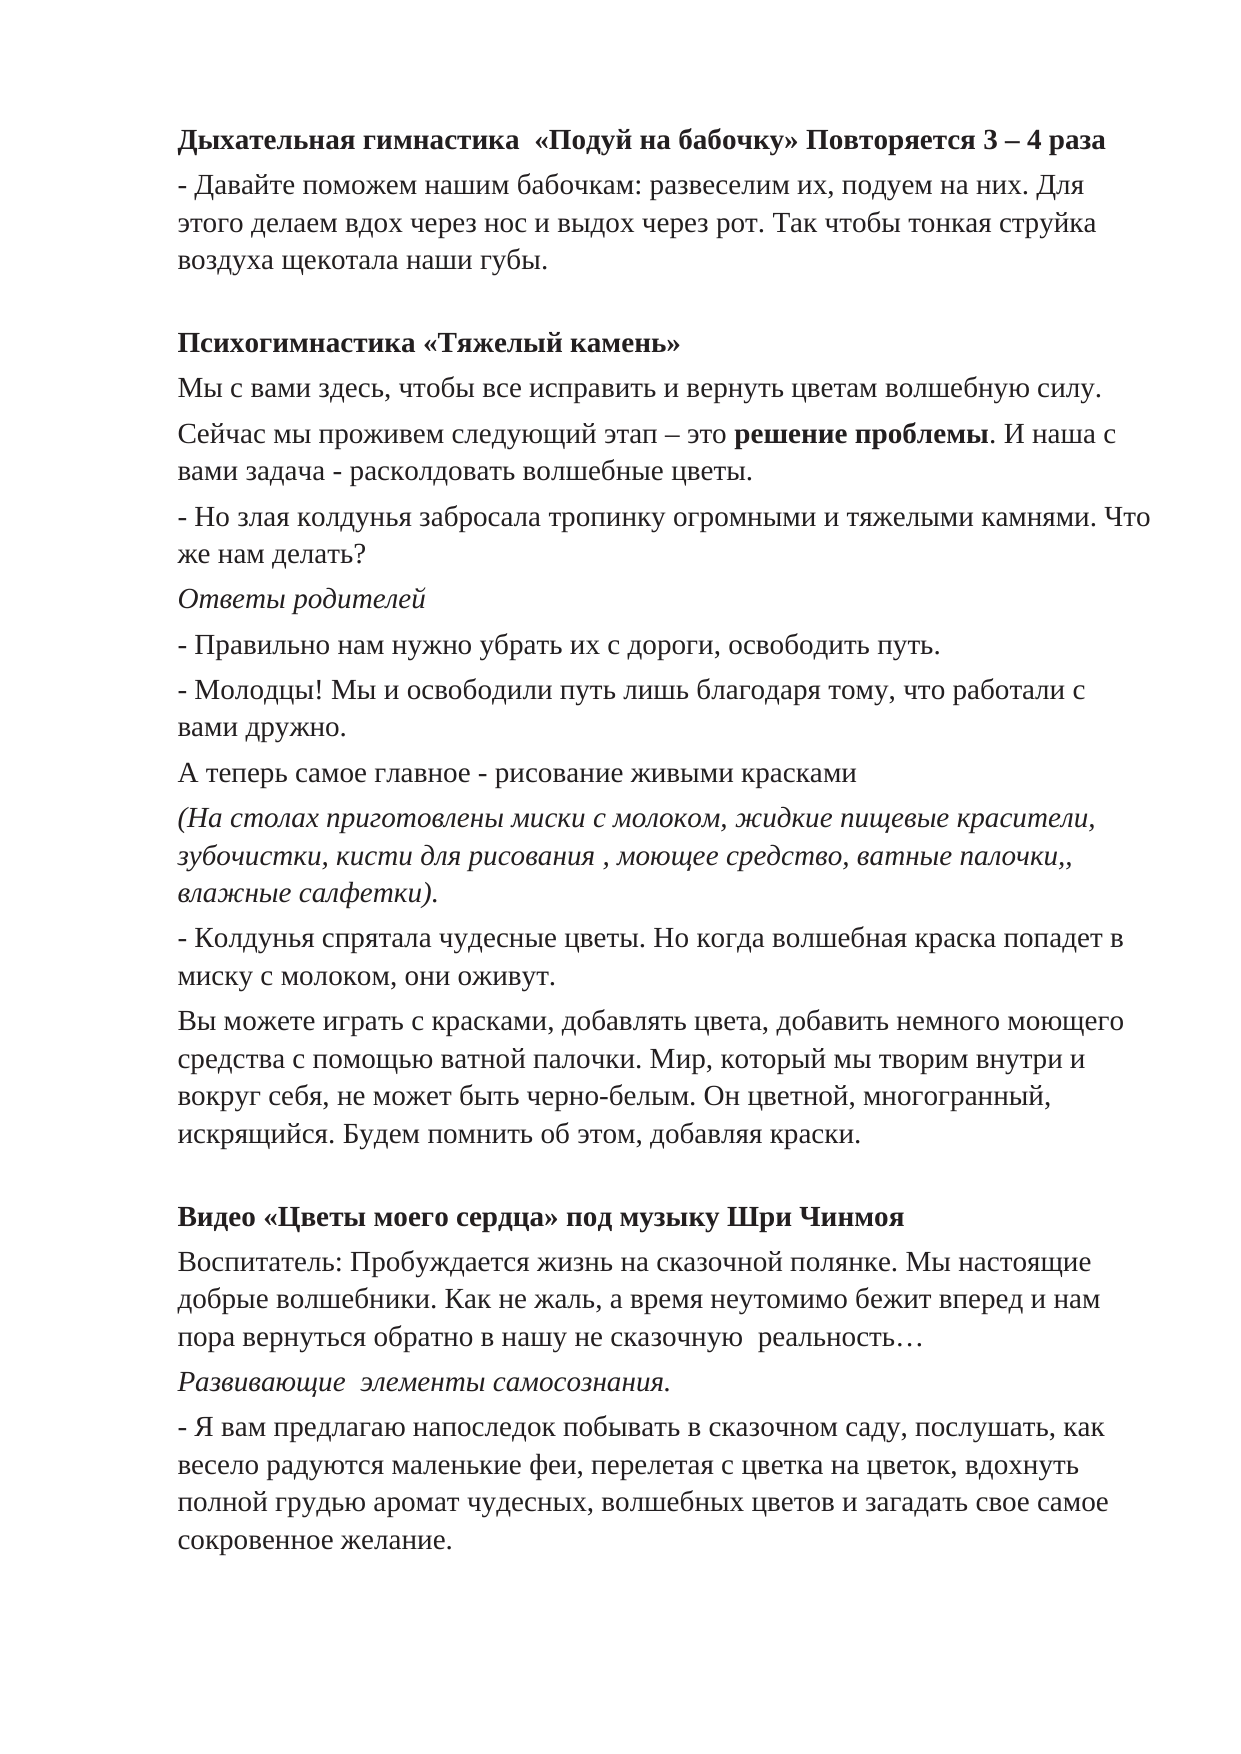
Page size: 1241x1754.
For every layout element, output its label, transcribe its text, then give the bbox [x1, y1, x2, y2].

text Дыхательная гимнастика «Подуй на бабочку» Повторяется 3 – 4 раза [177, 118, 1152, 156]
text - Давайте поможем нашим бабочкам: развеселим их, подуем на них. Для этого делаем вдох через нос и выдох через рот. Так чтобы тонкая струйка воздуха щекотала наши губы. [177, 163, 1152, 276]
text - Колдунья спрятала чудесные цветы. Но когда волшебная краска попадет в миску с молоком, они оживут. [177, 917, 1152, 992]
text Развивающие элементы самосознания. [177, 1360, 1152, 1398]
text Сейчас мы проживем следующий этап – это решение проблемы. И наша с вами задача - расколдовать волшебные цветы. [177, 412, 1152, 487]
text А теперь самое главное - рисование живыми красками [177, 751, 1152, 788]
text Видео «Цветы моего сердца» под музыку Шри Чинмоя [177, 1195, 1152, 1232]
text Ответы родителей [177, 577, 1152, 615]
text - Но злая колдунья забросала тропинку огромными и тяжелыми камнями. Что же нам делать? [177, 495, 1152, 570]
text (На столах приготовлены миски с молоком, жидкие пищевые красители, зубочистки, кисти для рисования , моющее средство, ватные палочки,, влажные салфетки). [177, 796, 1152, 909]
text Мы с вами здесь, чтобы все исправить и вернуть цветам волшебную силу. [177, 367, 1152, 404]
text - Я вам предлагаю напоследок побывать в сказочном саду, послушать, как весело радуются маленькие феи, перелетая с цветка на цветок, вдохнуть полной грудью аромат чудесных, волшебных цветов и загадать свое самое сокровенное желание. [177, 1406, 1152, 1556]
text - Правильно нам нужно убрать их с дороги, освободить путь. [177, 623, 1152, 660]
text - Молодцы! Мы и освободили путь лишь благодаря тому, что работали с вами дружно. [177, 668, 1152, 743]
text Психогимнастика «Тяжелый камень» [177, 321, 1152, 359]
text Вы можете играть с красками, добавлять цвета, добавить немного моющего средства с помощью ватной палочки. Мир, который мы творим внутри и вокруг себя, не может быть черно-белым. Он цветной, многогранный, искрящийся. Будем помнить об этом, добавляя краски. [177, 999, 1152, 1149]
text Воспитатель: Пробуждается жизнь на сказочной полянке. Мы настоящие добрые волшебники. Как не жаль, а время неутомимо бежит вперед и нам пора вернуться обратно в нашу не сказочную реальность… [177, 1240, 1152, 1352]
